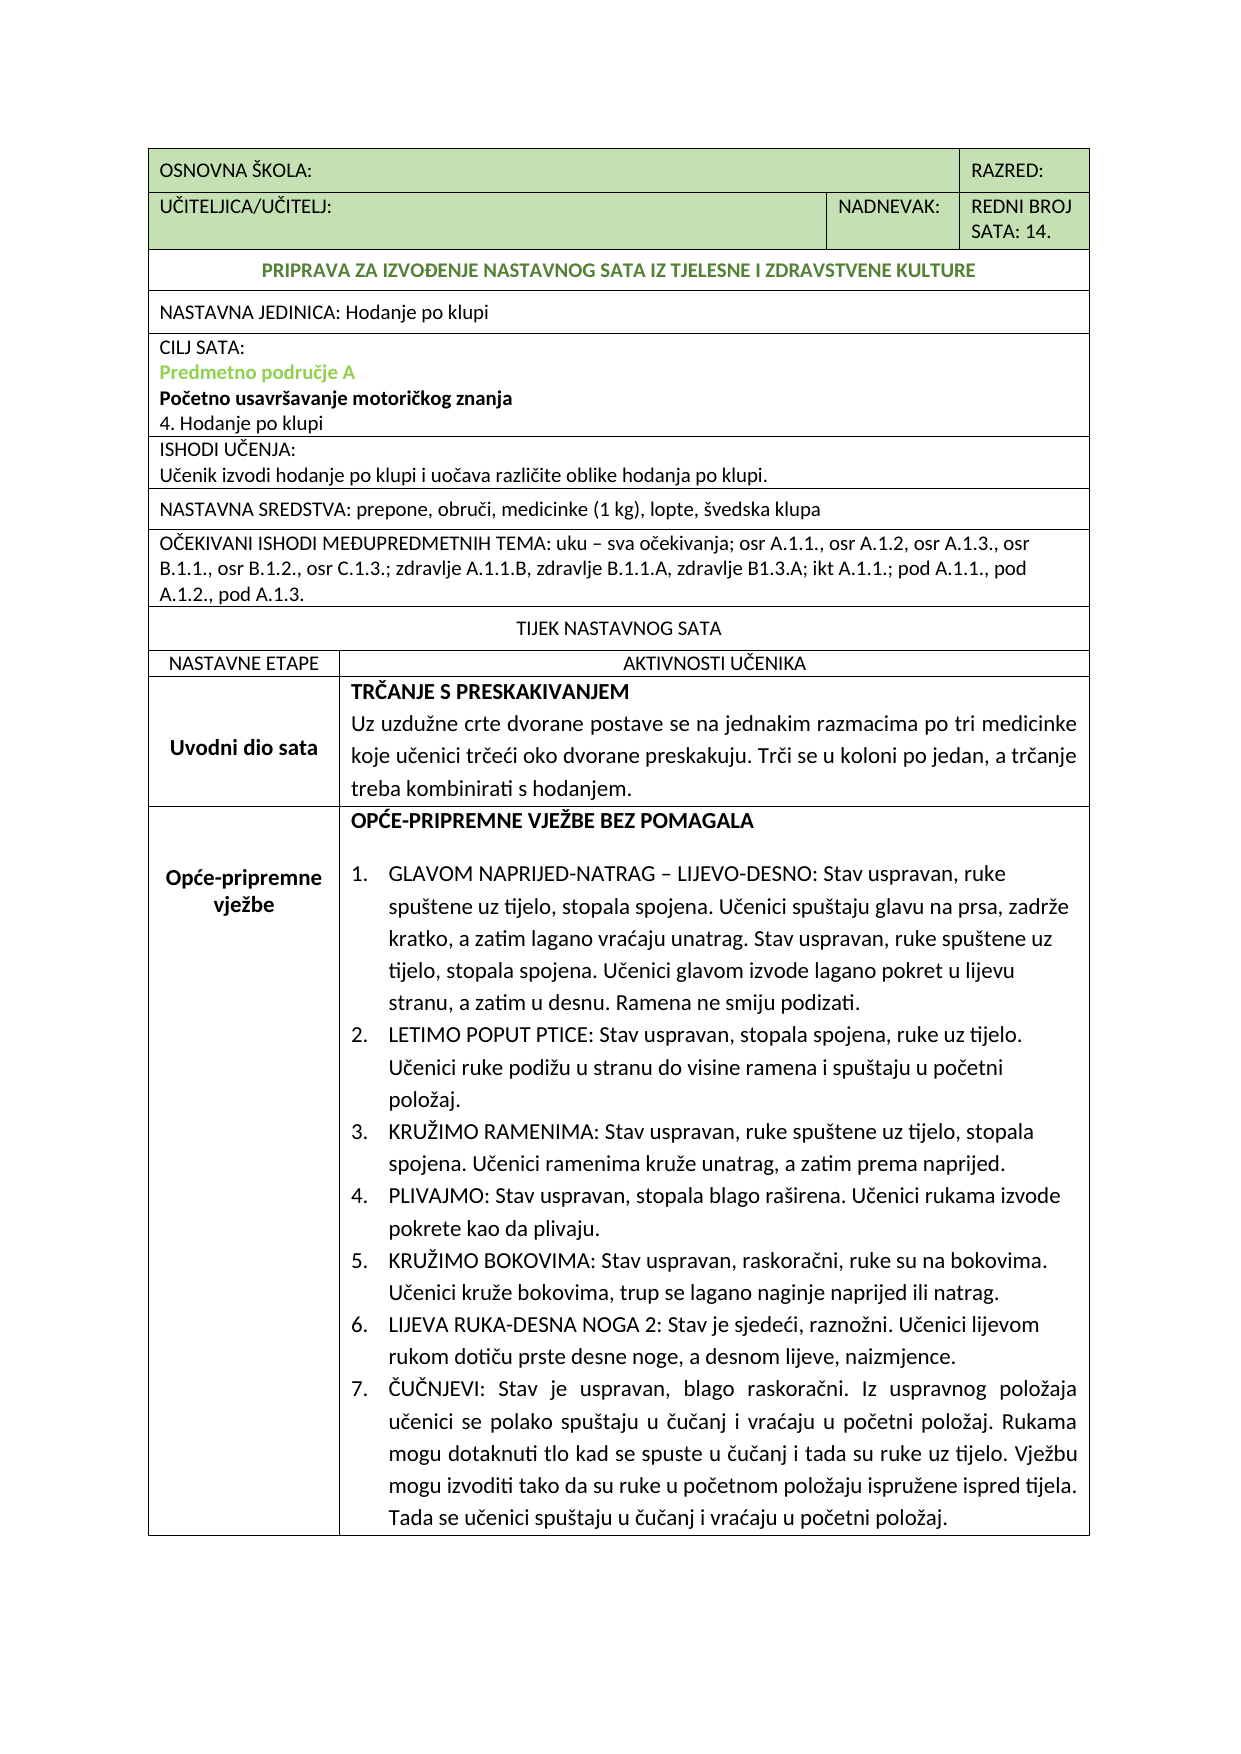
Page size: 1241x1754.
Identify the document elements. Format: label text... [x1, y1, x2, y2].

table_cell REDNI BROJ SATA: 14. [960, 193, 1089, 249]
table_cell Opće-pripremne vježbe [149, 807, 339, 1535]
table_cell NASTAVNE ETAPE [149, 651, 339, 676]
table_cell AKTIVNOSTI UČENIKA [340, 651, 1089, 676]
table_cell NASTAVNA SREDSTVA: prepone, obruči, medicinke (1 kg), lopte, švedska klupa [149, 489, 1089, 529]
table_cell NASTAVNA JEDINICA: Hodanje po klupi [149, 291, 1089, 333]
table_cell Uvodni dio sata [149, 677, 339, 806]
table_cell OČEKIVANI ISHODI MEĐUPREDMETNIH TEMA: uku – sva očekivanja; osr A.1.1., osr A.1.2, osr A.1.3., osr B.1.1., osr B.1.2., osr C.1.3.; zdravlje A.1.1.B, zdravlje B.1.1.A, zdravlje B1.3.A; ikt A.1.1.; pod A.1.1., pod A.1.2., pod A.1.3. [149, 530, 1089, 606]
table_cell CILJ SATA: Predmetno područje A Početno usavršavanje motoričkog znanja 4. Hodanje po klupi [149, 334, 1089, 436]
table_header RAZRED: [960, 149, 1089, 192]
table_cell TRČANJE S PRESKAKIVANJEM Uz uzdužne crte dvorane postave se na jednakim razmacima po tri medicinke koje učenici trčeći oko dvorane preskakuju. Trči se u koloni po jedan, a trčanje treba kombinirati s hodanjem. [340, 677, 1089, 806]
table_header OSNOVNA ŠKOLA: [149, 149, 959, 192]
table_cell ISHODI UČENJA: Učenik izvodi hodanje po klupi i uočava različite oblike hodanja po klupi. [149, 437, 1089, 487]
table_cell OPĆE-PRIPREMNE VJEŽBE BEZ POMAGALA GLAVOM NAPRIJED-NATRAG – LIJEVO-DESNO: Stav uspravan, ruke spuštene uz tijelo, stopala spojena. Učenici spuštaju glavu na prsa, zadrže kratko, a zatim lagano vraćaju unatrag. Stav uspravan, ruke spuštene uz tijelo, stopala spojena. Učenici glavom izvode lagano pokret u lijevu stranu, a zatim u desnu. Ramena ne smiju podizati. LETIMO POPUT PTICE: Stav uspravan, stopala spojena, ruke uz tijelo. Učenici ruke podižu u stranu do visine ramena i spuštaju u početni položaj. KRUŽIMO RAMENIMA: Stav uspravan, ruke spuštene uz tijelo, stopala spojena. Učenici ramenima kruže unatrag, a zatim prema naprijed. PLIVAJMO: Stav uspravan, stopala blago raširena. Učenici rukama izvode pokrete kao da plivaju. KRUŽIMO BOKOVIMA: Stav uspravan, raskoračni, ruke su na bokovima. Učenici kruže bokovima, trup se lagano naginje naprijed ili natrag. LIJEVA RUKA-DESNA NOGA 2: Stav je sjedeći, raznožni. Učenici lijevom rukom dotiču prste desne noge, a desnom lijeve, naizmjence. ČUČNJEVI: Stav je uspravan, blago raskoračni. Iz uspravnog položaja učenici se polako spuštaju u čučanj i vraćaju u početni položaj. Rukama mogu dotaknuti tlo kad se spuste u čučanj i tada su ruke uz tijelo. Vježbu mogu izvoditi tako da su ruke u početnom položaju ispružene ispred tijela. Tada se učenici spuštaju u čučanj i vraćaju u početni položaj. [340, 807, 1089, 1535]
table_cell TIJEK NASTAVNOG SATA [149, 607, 1089, 649]
table_cell PRIPRAVA ZA IZVOĐENJE NASTAVNOG SATA IZ TJELESNE I ZDRAVSTVENE KULTURE [149, 250, 1089, 289]
table_cell UČITELJICA/UČITELJ: [149, 193, 826, 249]
table_cell NADNEVAK: [827, 193, 959, 249]
